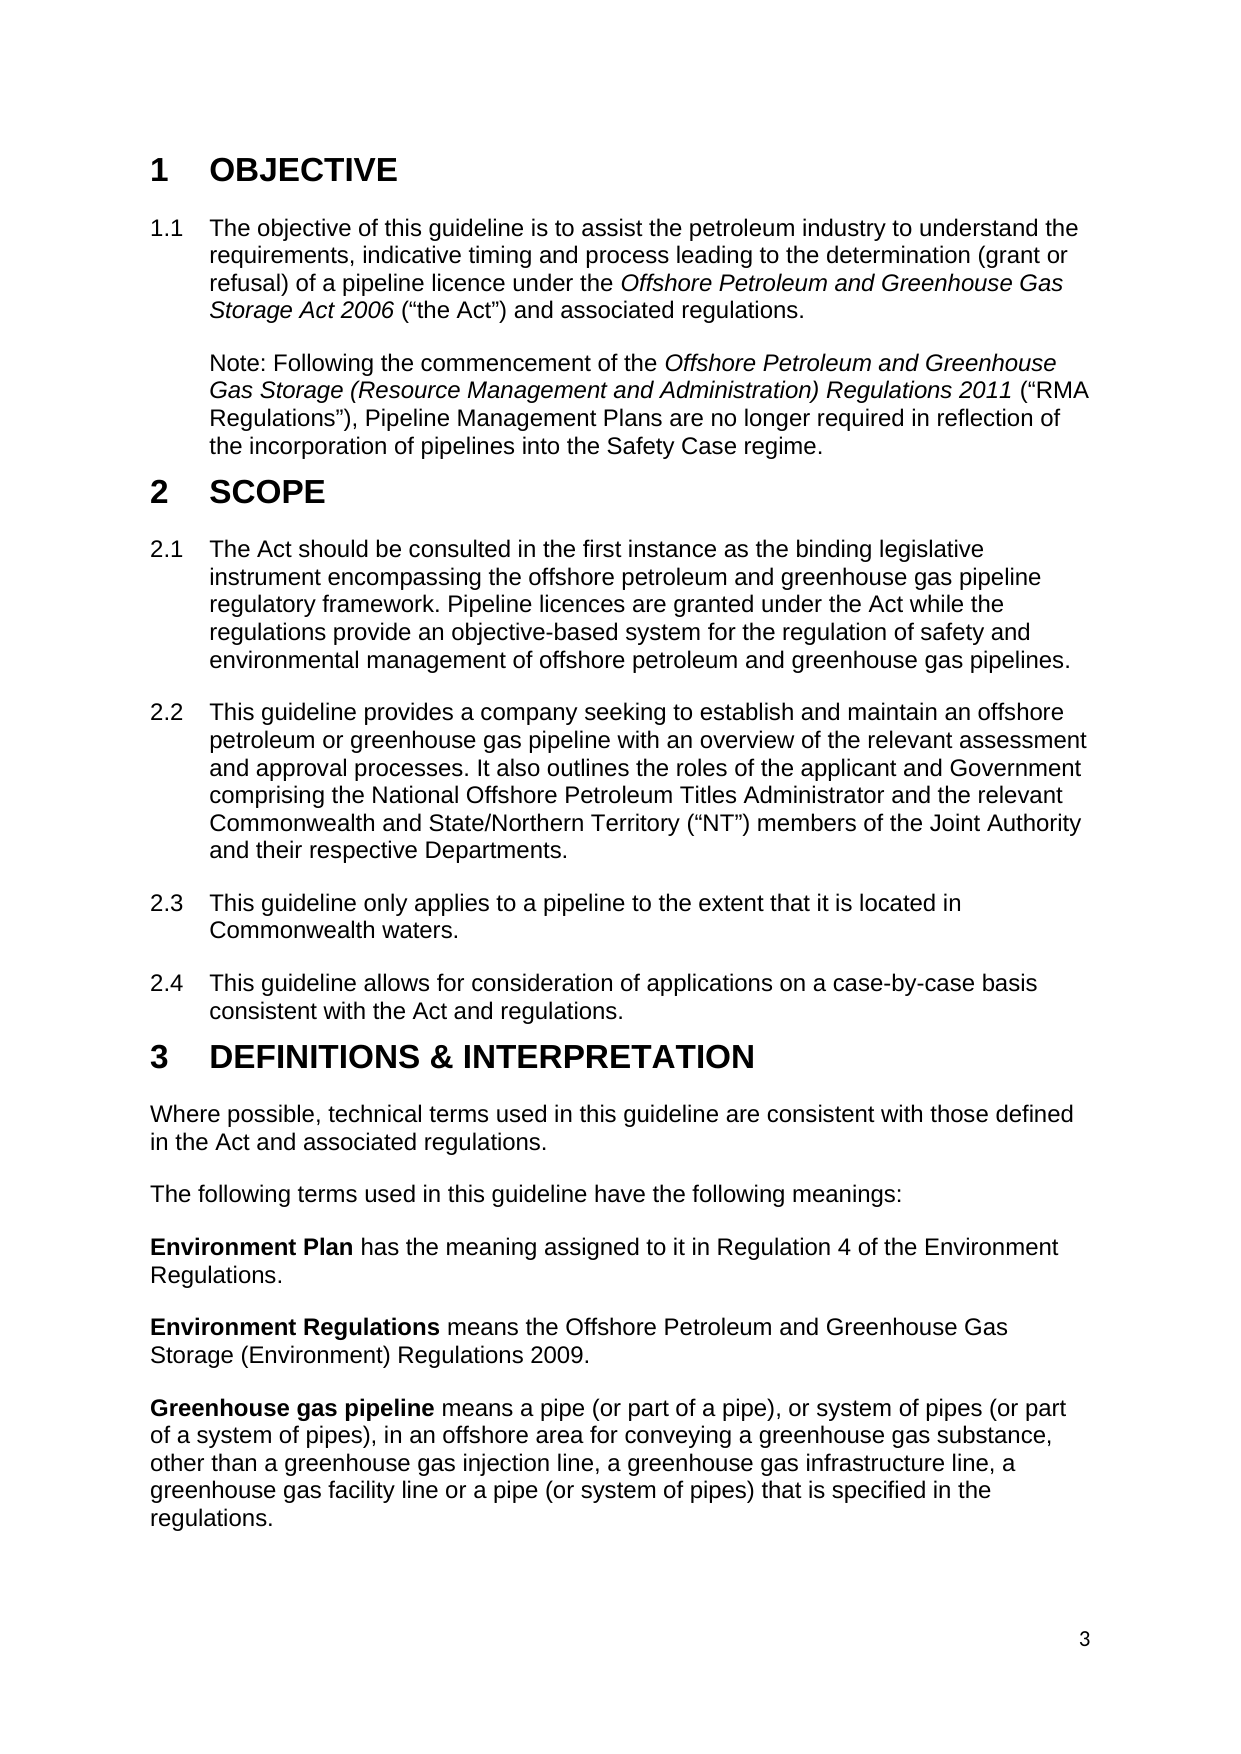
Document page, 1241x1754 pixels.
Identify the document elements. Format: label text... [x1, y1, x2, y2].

text The following terms used in this guideline have the following meanings: [150, 1180, 1090, 1208]
subtitle SCOPE [150, 472, 1090, 510]
text Environment Regulations means the Offshore Petroleum and Greenhouse Gas Storage (Environment) Regulations 2009. [150, 1313, 1090, 1368]
list This guideline allows for consideration of applications on a case-by-case basis consistent with the Act and regulations. [150, 969, 1090, 1024]
list This guideline only applies to a pipeline to the extent that it is located in Commonwealth waters. [150, 889, 1090, 944]
list This guideline provides a company seeking to establish and maintain an offshore petroleum or greenhouse gas pipeline with an overview of the relevant assessment and approval processes. It also outlines the roles of the applicant and Government comprising the National Offshore Petroleum Titles Administrator and the relevant Commonwealth and State/Northern Territory (“NT”) members of the Joint Authority and their respective Departments. [150, 698, 1090, 864]
list The objective of this guideline is to assist the petroleum industry to understand the requirements, indicative timing and process leading to the determination (grant or refusal) of a pipeline licence under the Offshore Petroleum and Greenhouse Gas Storage Act 2006 (“the Act”) and associated regulations. [150, 213, 1090, 324]
text Where possible, technical terms used in this guideline are consistent with those defined in the Act and associated regulations. [150, 1100, 1090, 1155]
text Greenhouse gas pipeline means a pipe (or part of a pipe), or system of pipes (or part of a system of pipes), in an offshore area for conveying a greenhouse gas substance, other than a greenhouse gas injection line, a greenhouse gas infrastructure line, a greenhouse gas facility line or a pipe (or system of pipes) that is specified in the regulations. [150, 1393, 1090, 1531]
subtitle DEFINITIONS & INTERPRETATION [150, 1037, 1090, 1075]
text Environment Plan has the meaning assigned to it in Regulation 4 of the Environment Regulations. [150, 1233, 1090, 1288]
subtitle OBJECTIVE [150, 150, 1090, 188]
list The Act should be consulted in the first instance as the binding legislative instrument encompassing the offshore petroleum and greenhouse gas pipeline regulatory framework. Pipeline licences are granted under the Act while the regulations provide an objective-based system for the regulation of safety and environmental management of offshore petroleum and greenhouse gas pipelines. [150, 535, 1090, 673]
text Note: Following the commencement of the Offshore Petroleum and Greenhouse Gas Storage (Resource Management and Administration) Regulations 2011 (“RMA Regulations”), Pipeline Management Plans are no longer required in reflection of the incorporation of pipelines into the Safety Case regime. [209, 349, 1090, 459]
